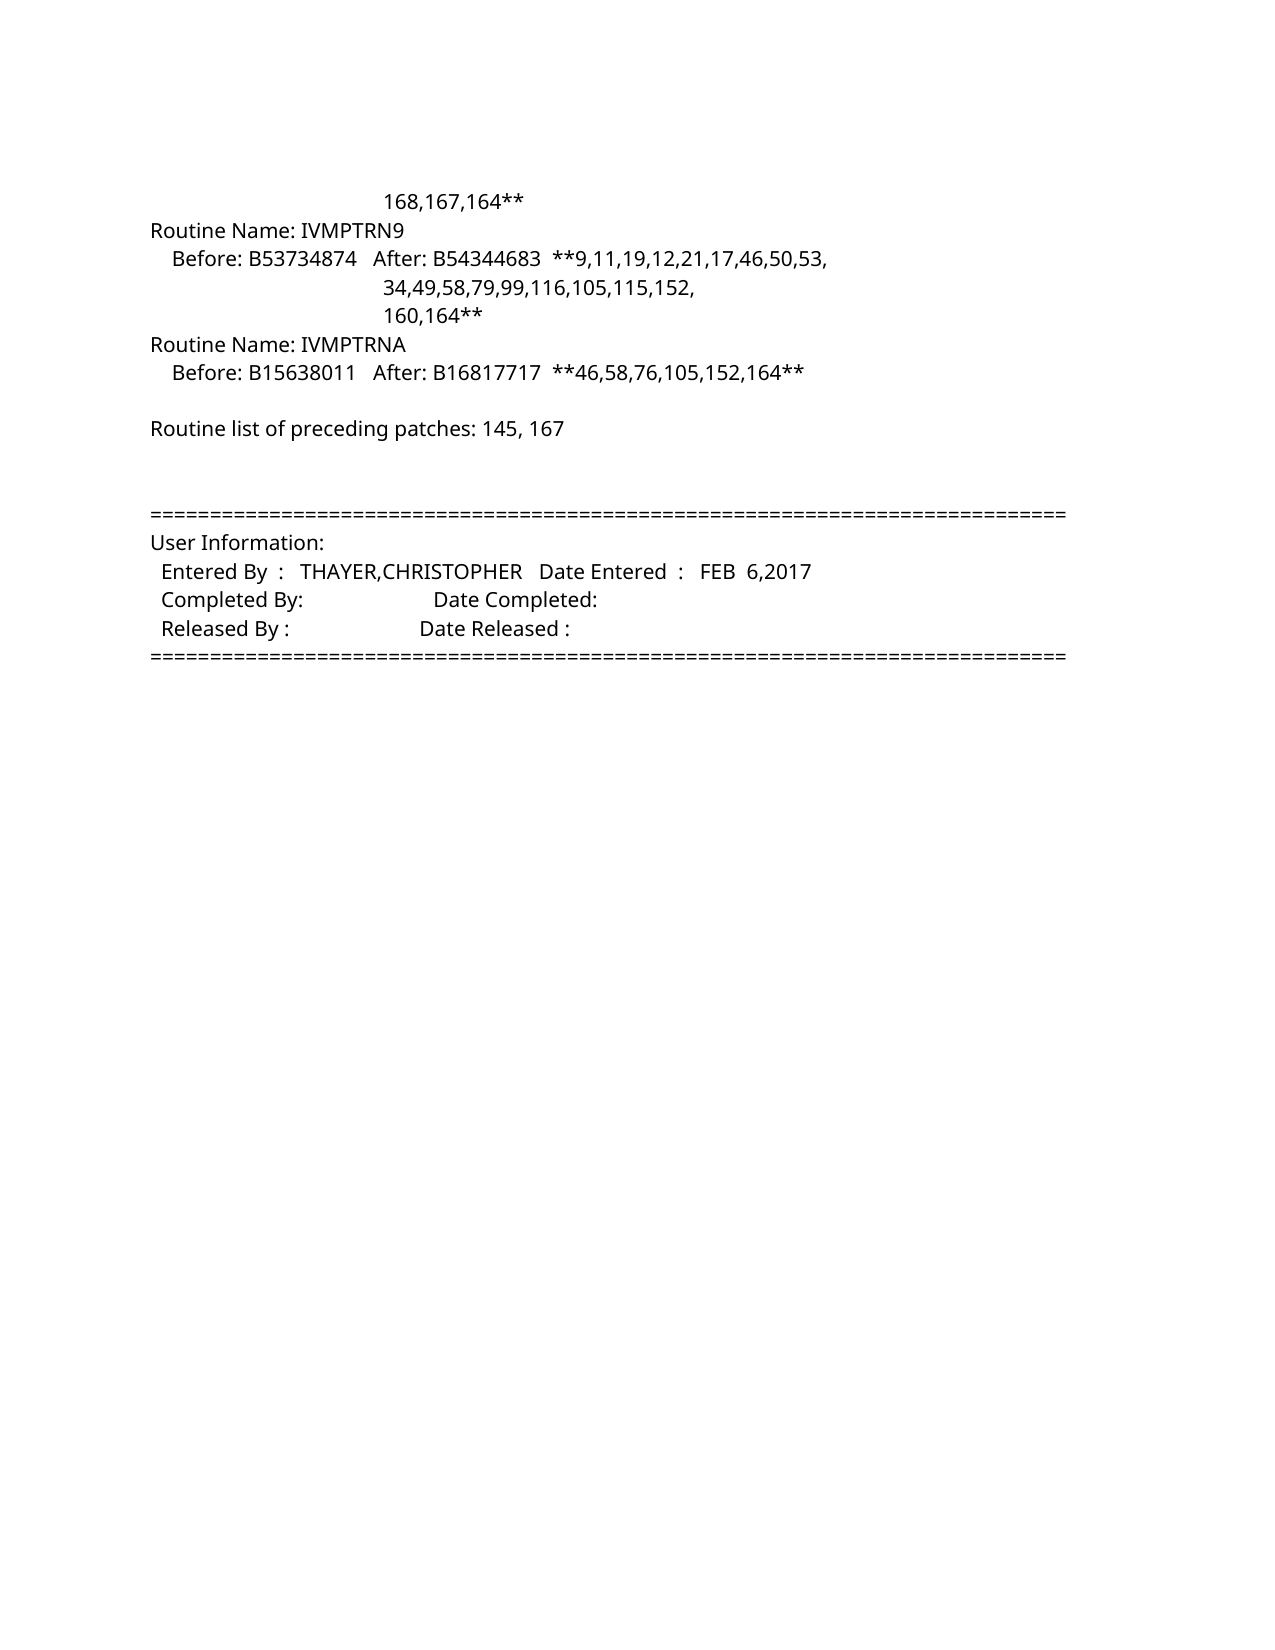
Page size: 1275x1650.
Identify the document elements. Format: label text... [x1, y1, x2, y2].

text 160,164** [150, 301, 1125, 330]
text Completed By: Date Completed: [150, 585, 1125, 614]
text Before: B15638011 After: B16817717 **46,58,76,105,152,164** [150, 358, 1125, 387]
text Routine Name: IVMPTRN9 [150, 216, 1125, 244]
text 168,167,164** [150, 187, 1125, 216]
text Released By : Date Released : [150, 614, 1125, 642]
text Entered By : THAYER,CHRISTOPHER Date Entered : FEB 6,2017 [150, 557, 1125, 585]
text Routine list of preceding patches: 145, 167 [150, 414, 1125, 443]
text 34,49,58,79,99,116,105,115,152, [150, 273, 1125, 301]
text Routine Name: IVMPTRNA [150, 330, 1125, 358]
text ============================================================================= [150, 500, 1125, 528]
text ============================================================================= [150, 642, 1125, 671]
text Before: B53734874 After: B54344683 **9,11,19,12,21,17,46,50,53, [150, 244, 1125, 273]
text User Information: [150, 528, 1125, 557]
